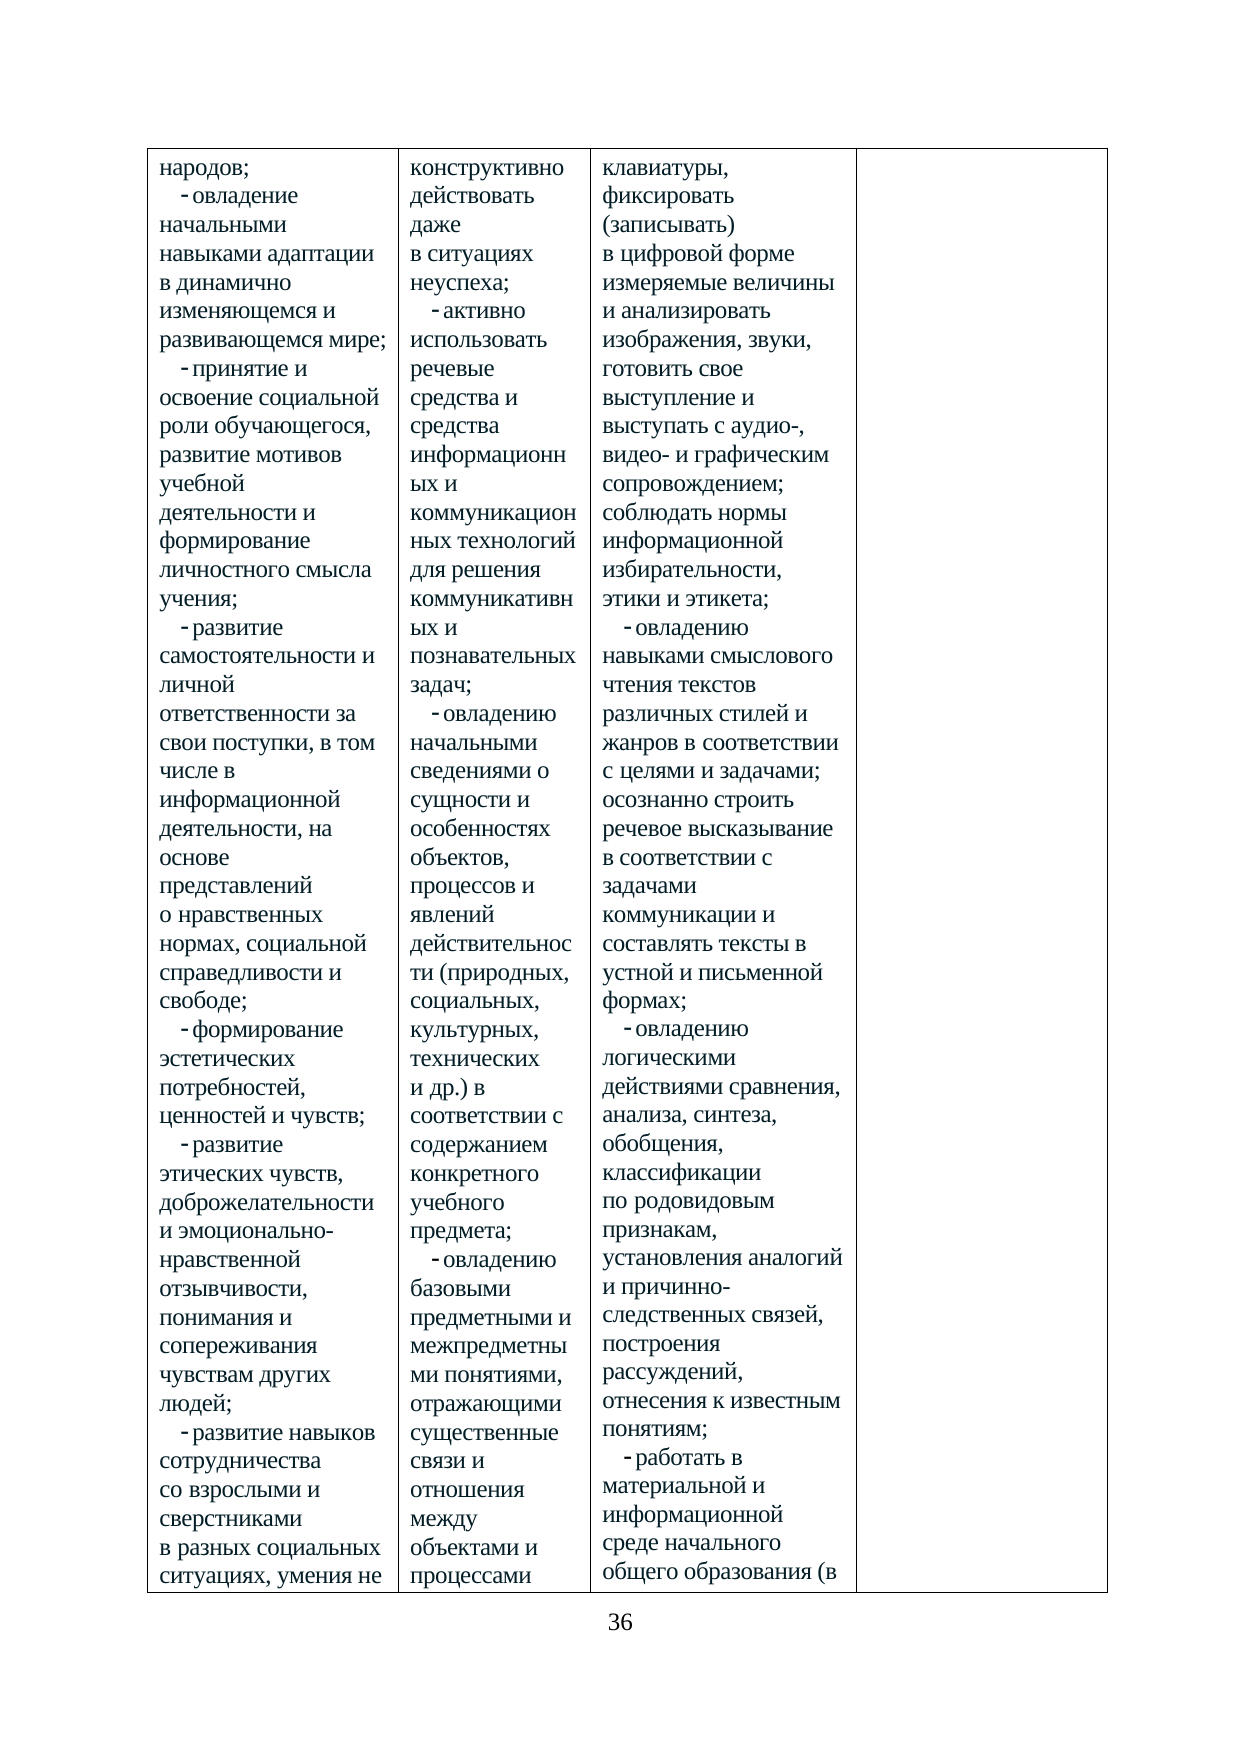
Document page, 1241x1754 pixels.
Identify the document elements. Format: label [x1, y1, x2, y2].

table_cell [591, 149, 856, 1592]
table_cell [857, 149, 1107, 1592]
table_cell [148, 149, 398, 1592]
table_cell [399, 149, 590, 1592]
